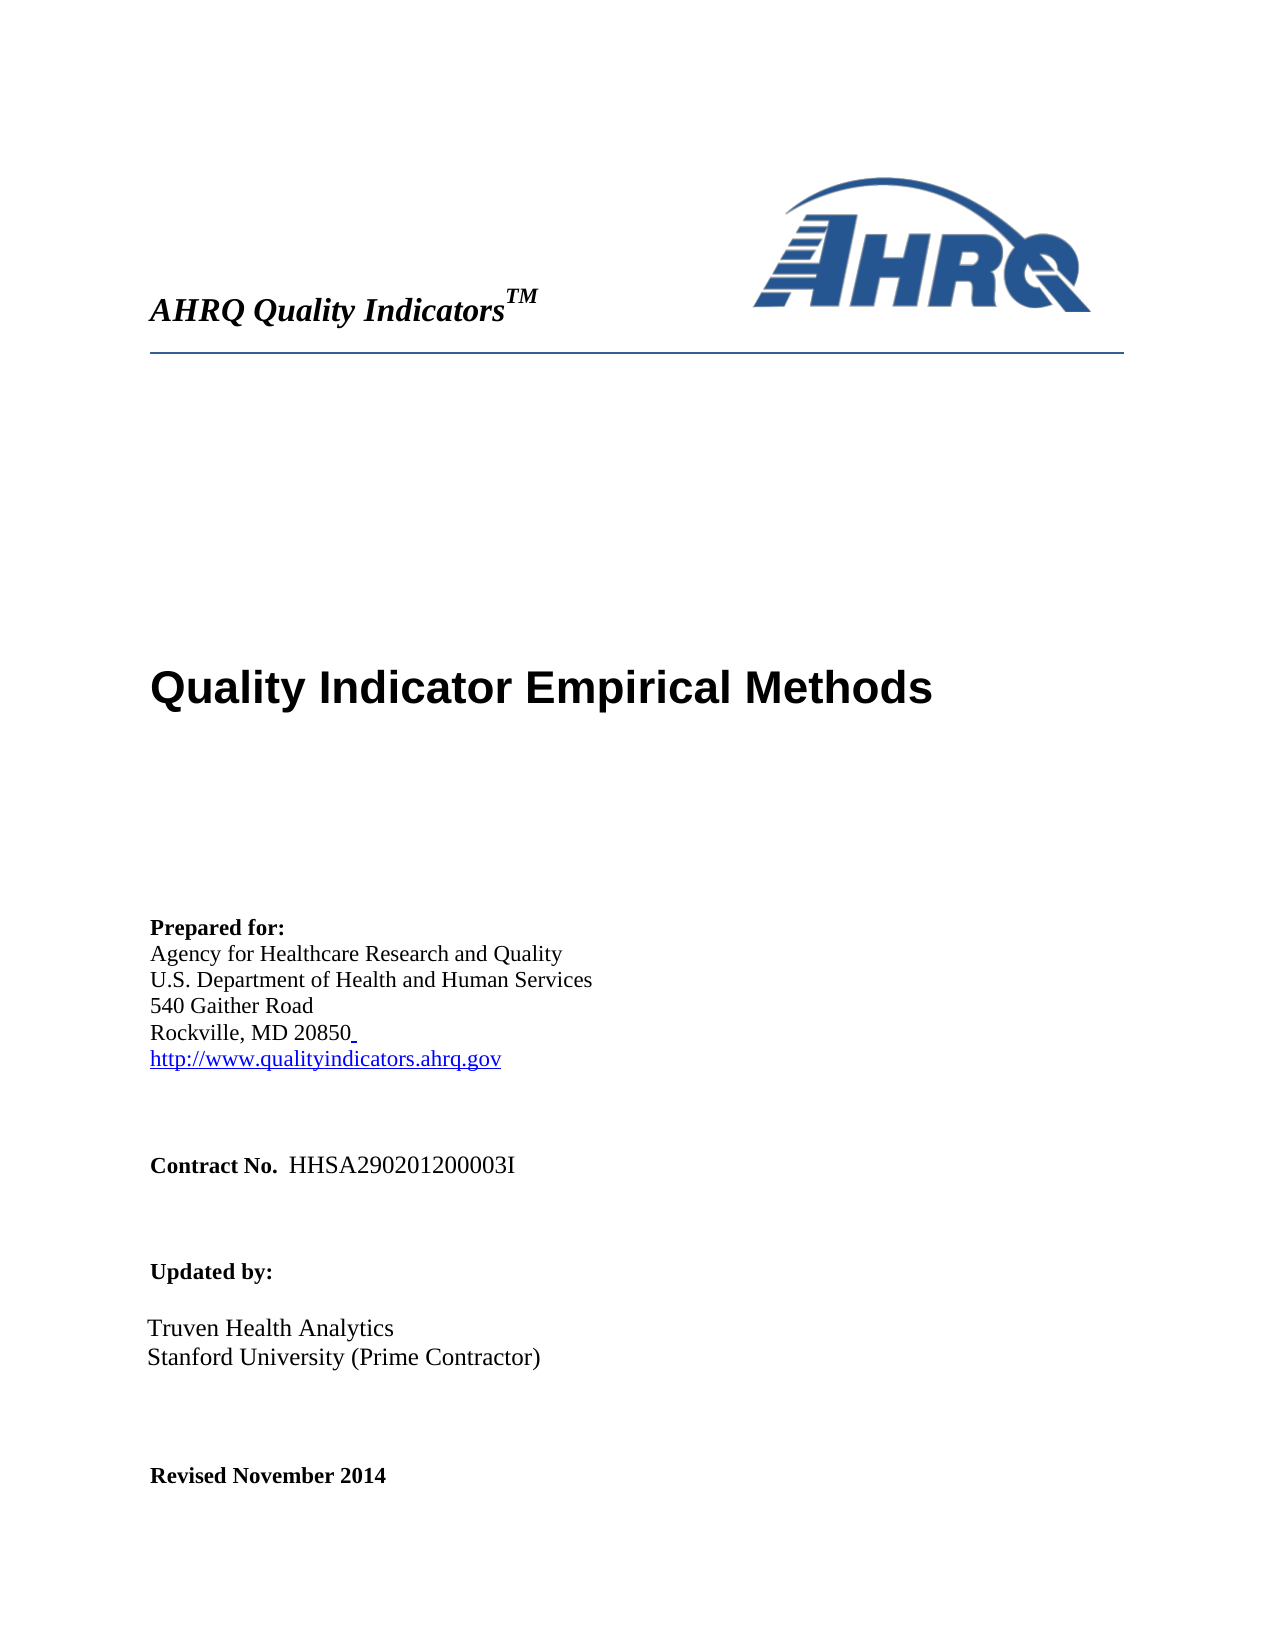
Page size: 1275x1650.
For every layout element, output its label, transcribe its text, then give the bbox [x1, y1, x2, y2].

text Contract No. HHSA290201200003I [150, 1151, 569, 1179]
text Agency for Healthcare Research and Quality [150, 941, 1106, 966]
text Rockville, MD 20850 http://www.qualityindicators.ahrq.gov [150, 1019, 507, 1072]
text Revised November 2014 [150, 1462, 1106, 1489]
text Prepared for: [150, 914, 1106, 941]
text Truven Health Analytics [147, 1313, 1104, 1342]
text Stanford University (Prime Contractor) [147, 1342, 1104, 1371]
picture [750, 177, 1093, 285]
text 540 Gaither Road [150, 993, 1106, 1019]
text U.S. Department of Health and Human Services [150, 966, 1106, 993]
text Updated by: [150, 1258, 508, 1285]
text AHRQ Quality IndicatorsTM [150, 285, 1106, 327]
text Quality Indicator Empirical Methods [150, 660, 1106, 713]
